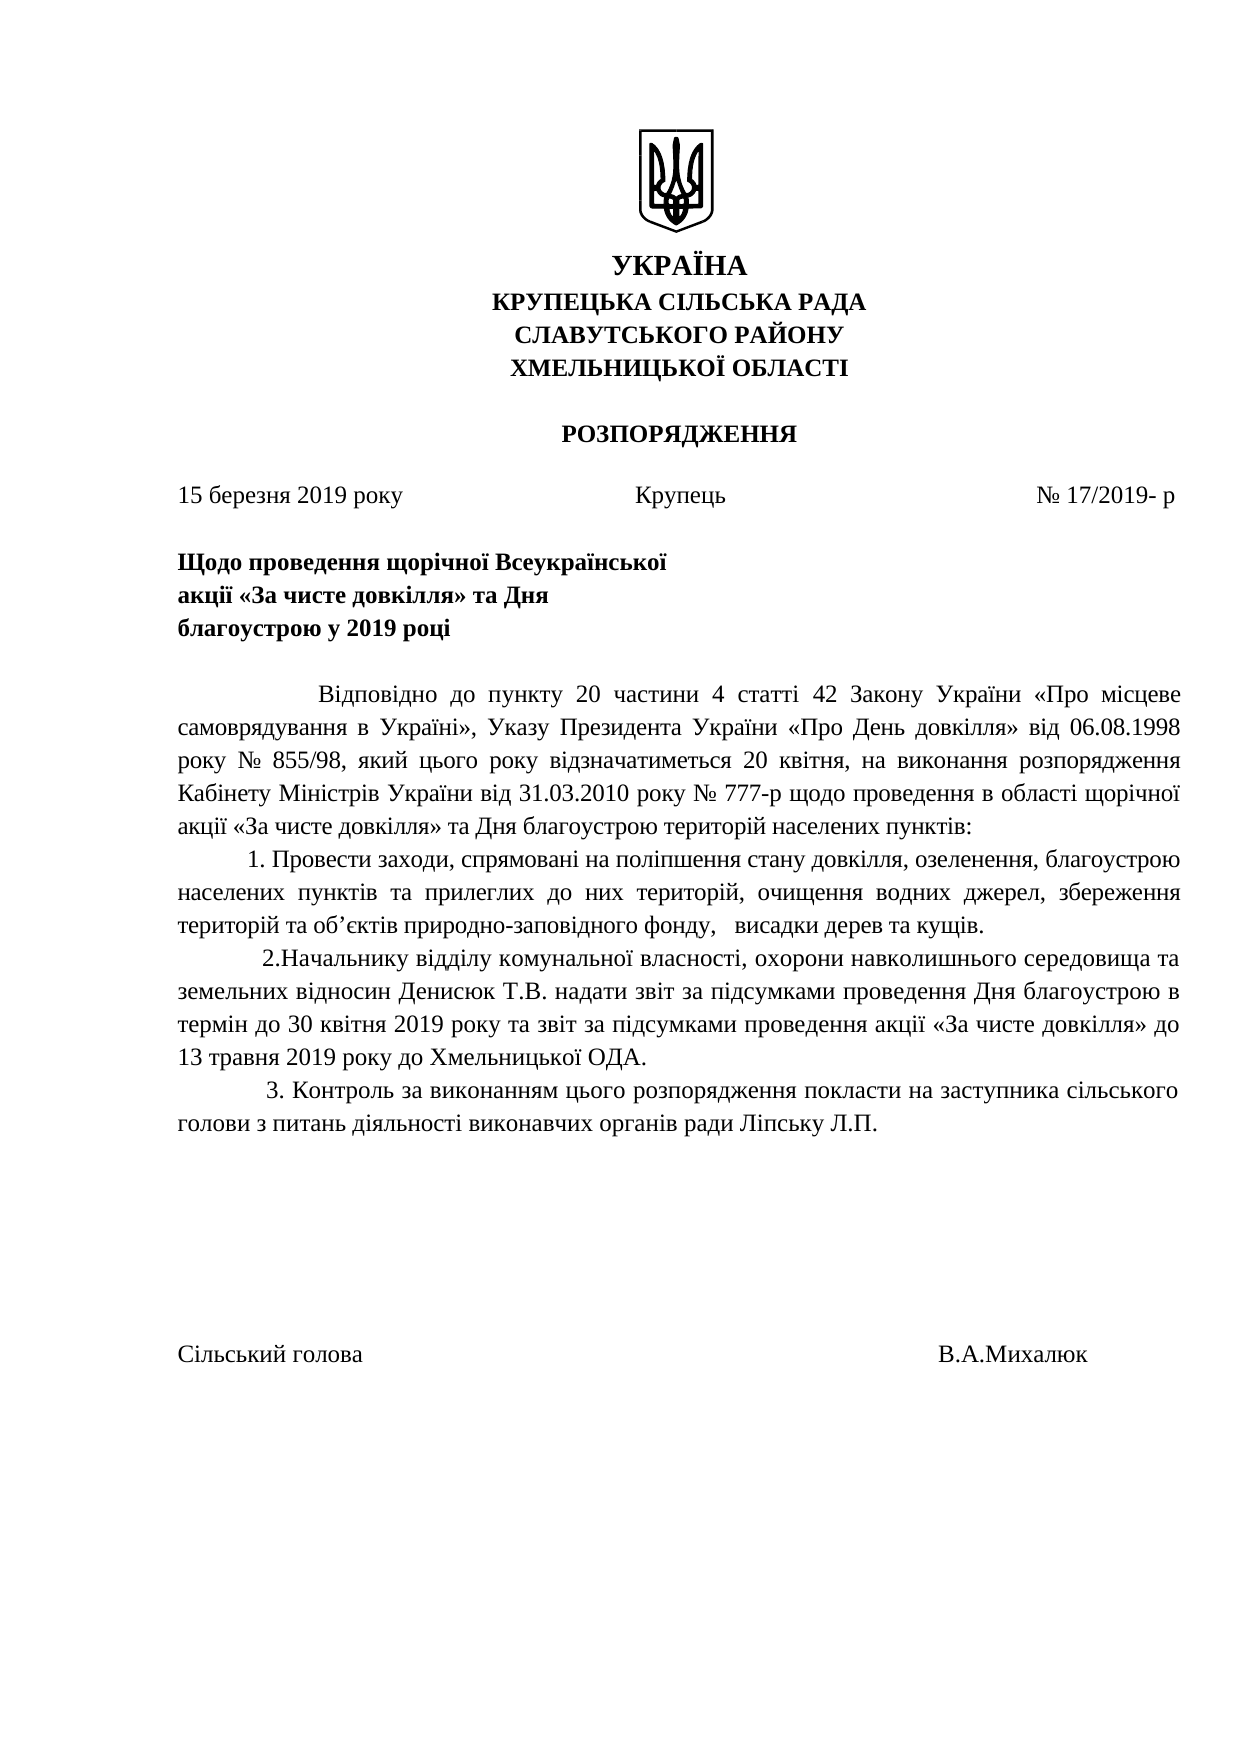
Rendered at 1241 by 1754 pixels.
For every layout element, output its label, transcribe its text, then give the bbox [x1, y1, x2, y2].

text РОЗПОРЯДЖЕННЯ [177, 419, 1181, 448]
text 3. Контроль за виконанням цього розпорядження покласти на заступника сільського голови з питань діяльності виконавчих органів ради Ліпську Л.П. [177, 1075, 1181, 1137]
text акції «За чисте довкілля» та Дня [177, 580, 1181, 608]
text благоустрою у 2019 році [177, 613, 1181, 641]
text Відповідно до пункту 20 частини 4 статті 42 Закону України «Про місцеве самоврядування в Україні», Указу Президента України «Про День довкілля» від 06.08.1998 року № 855/98, який цього року відзначатиметься 20 квітня, на виконання розпорядження Кабінету Міністрів України від 31.03.2010 року № 777-р щодо проведення в області щорічної акції «За чисте довкілля» та Дня благоустрою територій населених пунктів: [177, 679, 1181, 839]
text ХМЕЛЬНИЦЬКОЇ ОБЛАСТІ [177, 353, 1181, 382]
text УКРАЇНА [177, 248, 1181, 282]
text 2.Начальнику відділу комунальної власності, охорони навколишнього середовища та земельних відносин Денисюк Т.В. надати звіт за підсумками проведення Дня благоустрою в термін до 30 квітня 2019 року та звіт за підсумками проведення акції «За чисте довкілля» до 13 травня 2019 року до Хмельницької ОДА. [177, 943, 1181, 1071]
text 1. Провести заходи, спрямовані на поліпшення стану довкілля, озеленення, благоустрою населених пунктів та прилеглих до них територій, очищення водних джерел, збереження територій та об’єктів природно-заповідного фонду, висадки дерев та кущів. [177, 844, 1181, 939]
text 15 березня 2019 року Крупець № 17/2019- р [177, 481, 1181, 509]
text Щодо проведення щорічної Всеукраїнської [177, 547, 1181, 575]
text КРУПЕЦЬКА СІЛЬСЬКА РАДА [177, 287, 1181, 316]
text СЛАВУТСЬКОГО РАЙОНУ [177, 320, 1181, 348]
text Сільський голова В.А.Михалюк [177, 1339, 1181, 1368]
